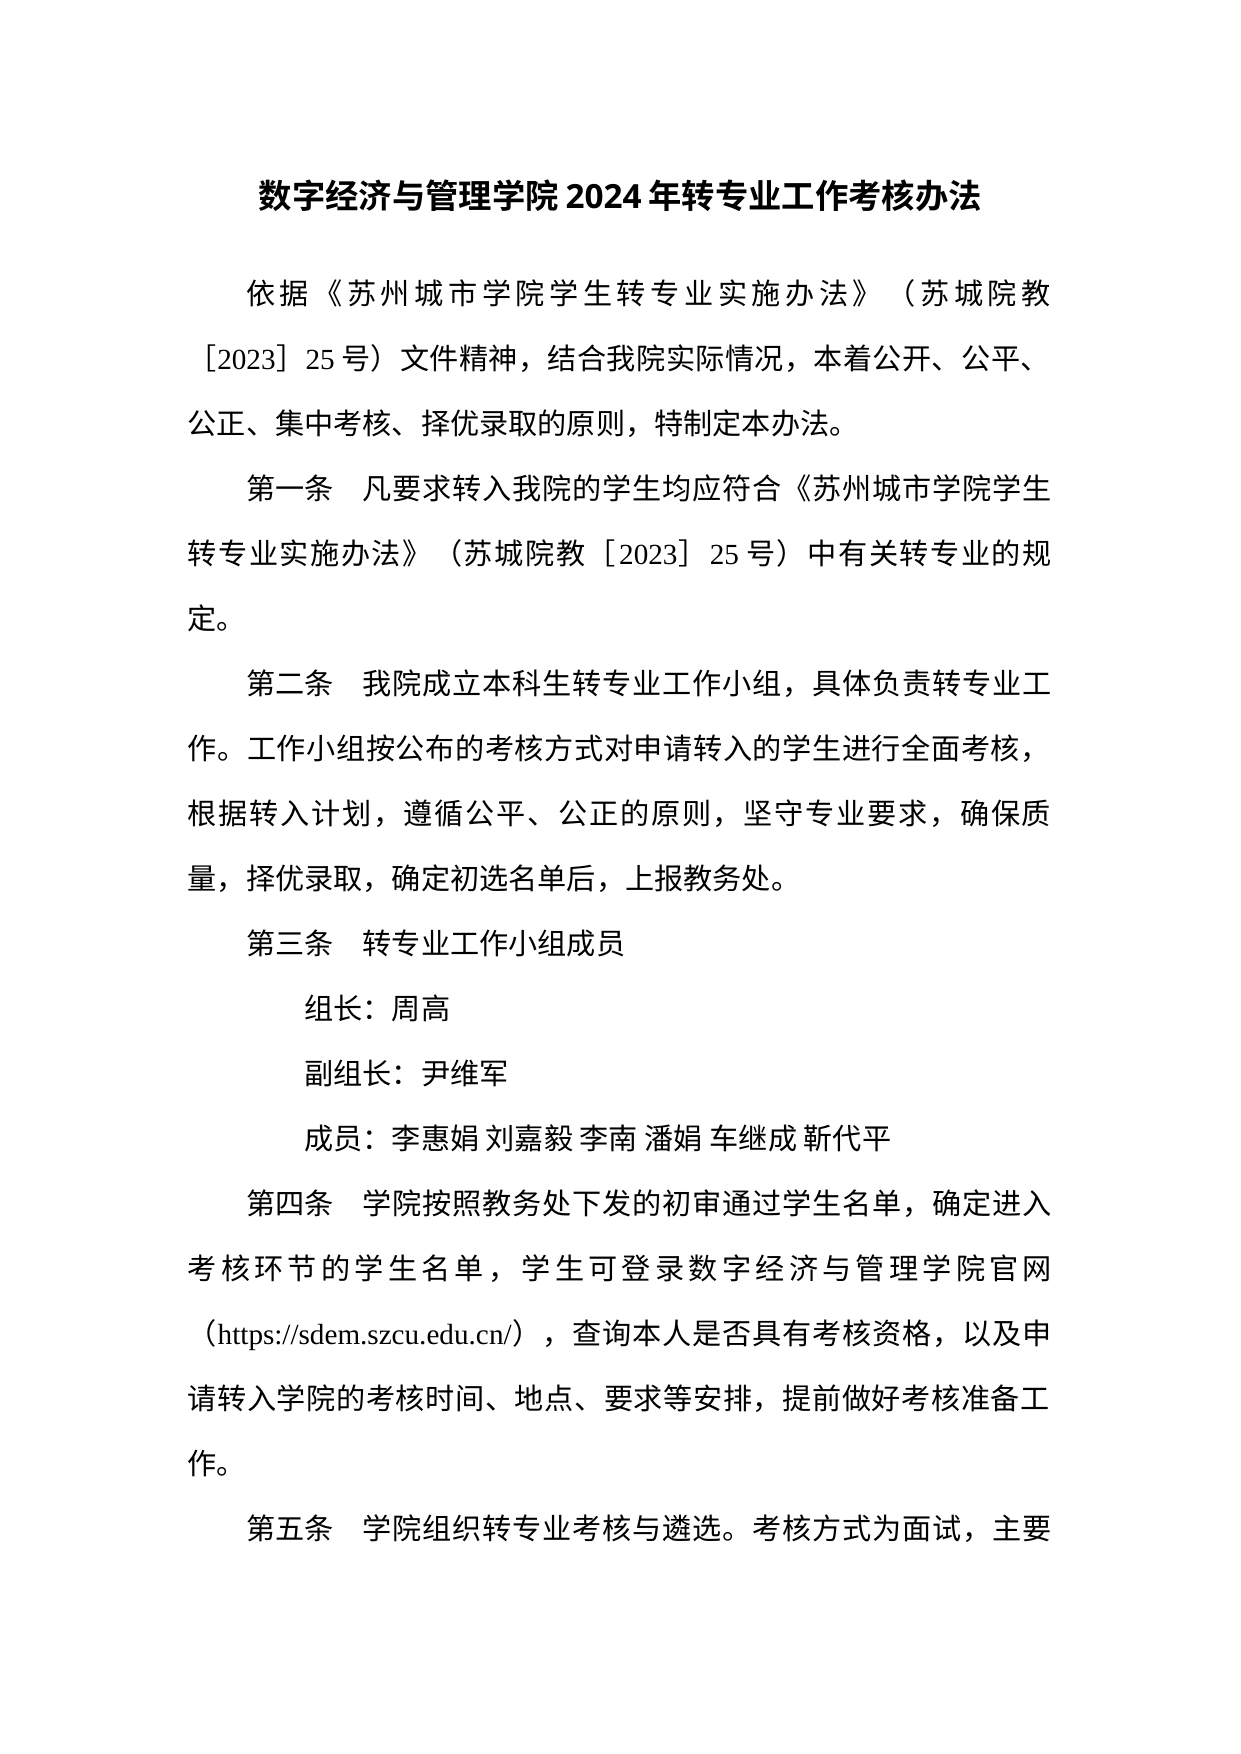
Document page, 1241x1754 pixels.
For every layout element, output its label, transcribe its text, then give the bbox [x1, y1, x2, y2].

text 组长：周高 [187, 974, 1053, 1039]
text 副组长：尹维军 [187, 1039, 1053, 1104]
text 第四条 学院按照教务处下发的初审通过学生名单，确定进入考核环节的学生名单，学生可登录数字经济与管理学院官网（https://sdem.szcu.edu.cn/），查询本人是否具有考核资格，以及申请转入学院的考核时间、地点、要求等安排，提前做好考核准备工作。 [187, 1169, 1053, 1494]
text 第二条 我院成立本科生转专业工作小组，具体负责转专业工作。工作小组按公布的考核方式对申请转入的学生进行全面考核，根据转入计划，遵循公平、公正的原则，坚守专业要求，确保质量，择优录取，确定初选名单后，上报教务处。 [187, 649, 1053, 909]
text 第一条 凡要求转入我院的学生均应符合《苏州城市学院学生转专业实施办法》（苏城院教［2023］25号）中有关转专业的规定。 [187, 454, 1053, 649]
text 数字经济与管理学院2024年转专业工作考核办法 [187, 162, 1053, 227]
text 成员：李惠娟 刘嘉毅 李南 潘娟 车继成 靳代平 [187, 1104, 1053, 1169]
text 依据《苏州城市学院学生转专业实施办法》（苏城院教［2023］25号）文件精神，结合我院实际情况，本着公开、公平、公正、集中考核、择优录取的原则，特制定本办法。 [187, 259, 1053, 454]
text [187, 1494, 1053, 1559]
text 第三条 转专业工作小组成员 [187, 909, 1053, 974]
